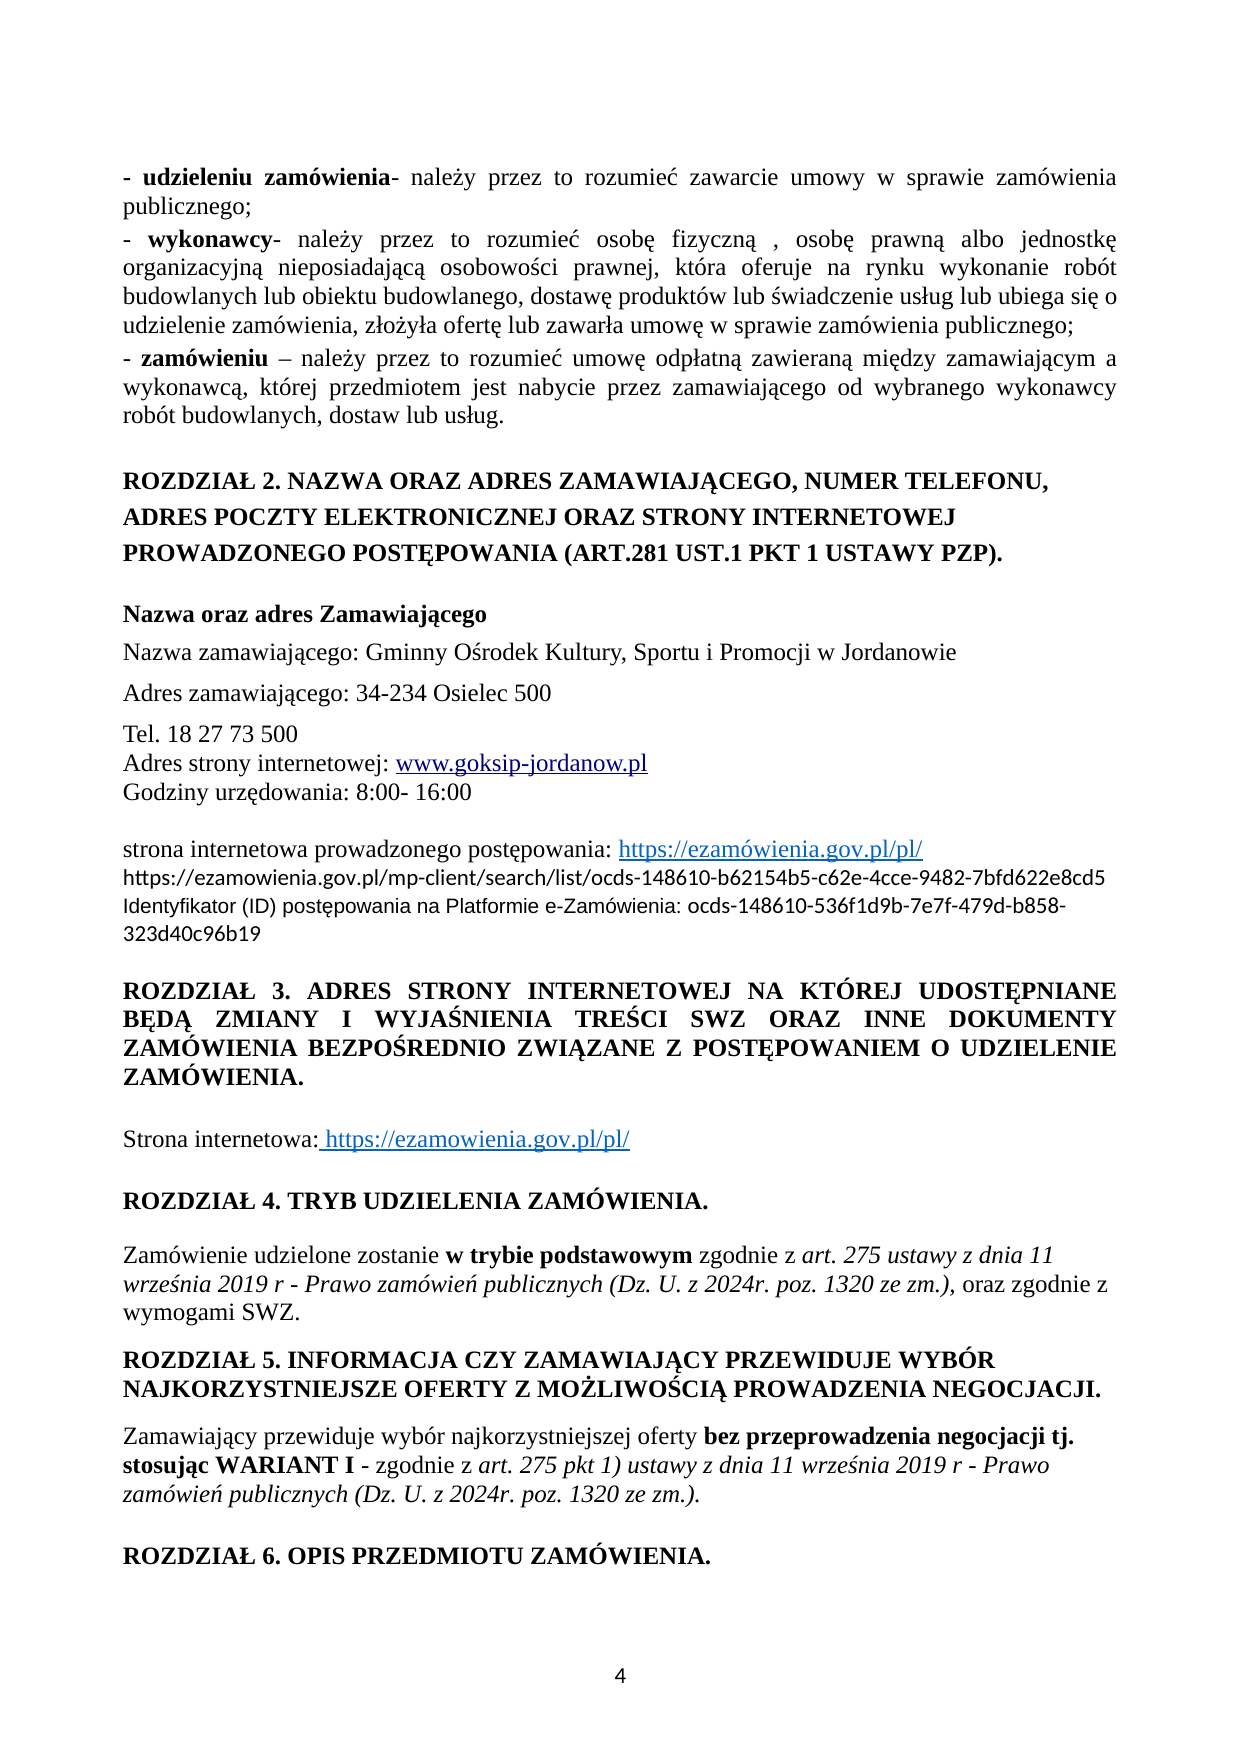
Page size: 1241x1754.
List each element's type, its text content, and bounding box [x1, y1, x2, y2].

text - zamówieniu – należy przez to rozumieć umowę odpłatną zawieraną między zamawiającym a wykonawcą, której przedmiotem jest nabycie przez zamawiającego od wybranego wykonawcy robót budowlanych, dostaw lub usług. [123, 343, 1118, 429]
text Identyfikator (ID) postępowania na Platformie e-Zamówienia: ocds-148610-536f1d9b-7e7f-479d-b858-323d40c96b19 [123, 891, 1118, 947]
text https://ezamowienia.gov.pl/mp-client/search/list/ocds-148610-b62154b5-c62e-4cce-9482-7bfd622e8cd5 [123, 863, 1118, 891]
text Zamówienie udzielone zostanie w trybie podstawowym zgodnie z art. 275 ustawy z dnia 11 września 2019 r - Prawo zamówień publicznych (Dz. U. z 2024r. poz. 1320 ze zm.), oraz zgodnie z wymogami SWZ. [123, 1240, 1118, 1326]
text ROZDZIAŁ 5. INFORMACJA CZY ZAMAWIAJĄCY PRZEWIDUJE WYBÓR NAJKORZYSTNIEJSZE OFERTY Z MOŻLIWOŚCIĄ PROWADZENIA NEGOCJACJI. [123, 1345, 1118, 1402]
text - wykonawcy- należy przez to rozumieć osobę fizyczną , osobę prawną albo jednostkę organizacyjną nieposiadającą osobowości prawnej, która oferuje na rynku wykonanie robót budowlanych lub obiektu budowlanego, dostawę produktów lub świadczenie usług lub ubiega się o udzielenie zamówienia, złożyła ofertę lub zawarła umowę w sprawie zamówienia publicznego; [123, 224, 1118, 339]
text Nazwa oraz adres Zamawiającego [123, 599, 1118, 628]
text ROZDZIAŁ 4. TRYB UDZIELENIA ZAMÓWIENIA. [123, 1186, 1118, 1215]
text Nazwa zamawiającego: Gminny Ośrodek Kultury, Sportu i Promocji w Jordanowie [123, 637, 1118, 666]
text Strona internetowa: https://ezamowienia.gov.pl/pl/ [123, 1124, 1118, 1153]
text Zamawiający przewiduje wybór najkorzystniejszej oferty bez przeprowadzenia negocjacji tj. stosując WARIANT I - zgodnie z art. 275 pkt 1) ustawy z dnia 11 września 2019 r - Prawo zamówień publicznych (Dz. U. z 2024r. poz. 1320 ze zm.). [123, 1421, 1118, 1507]
text - udzieleniu zamówienia- należy przez to rozumieć zawarcie umowy w sprawie zamówienia publicznego; [123, 162, 1118, 219]
text ROZDZIAŁ 2. NAZWA ORAZ ADRES ZAMAWIAJĄCEGO, NUMER TELEFONU, ADRES POCZTY ELEKTRONICZNEJ ORAZ STRONY INTERNETOWEJ PROWADZONEGO POSTĘPOWANIA (ART.281 UST.1 PKT 1 USTAWY PZP). [123, 466, 1118, 567]
text ROZDZIAŁ 3. ADRES STRONY INTERNETOWEJ NA KTÓREJ UDOSTĘPNIANE BĘDĄ ZMIANY I WYJAŚNIENIA TREŚCI SWZ ORAZ INNE DOKUMENTY ZAMÓWIENIA BEZPOŚREDNIO ZWIĄZANE Z POSTĘPOWANIEM O UDZIELENIE ZAMÓWIENIA. [123, 976, 1118, 1091]
text ROZDZIAŁ 6. OPIS PRZEDMIOTU ZAMÓWIENIA. [123, 1541, 1118, 1569]
text Adres zamawiającego: 34-234 Osielec 500 [123, 678, 1118, 707]
text Godziny urzędowania: 8:00- 16:00 [123, 777, 1118, 806]
text strona internetowa prowadzonego postępowania: https://ezamówienia.gov.pl/pl/ [123, 834, 1118, 863]
text Tel. 18 27 73 500 [123, 719, 1118, 748]
text Adres strony internetowej: www.goksip-jordanow.pl [123, 748, 1118, 777]
